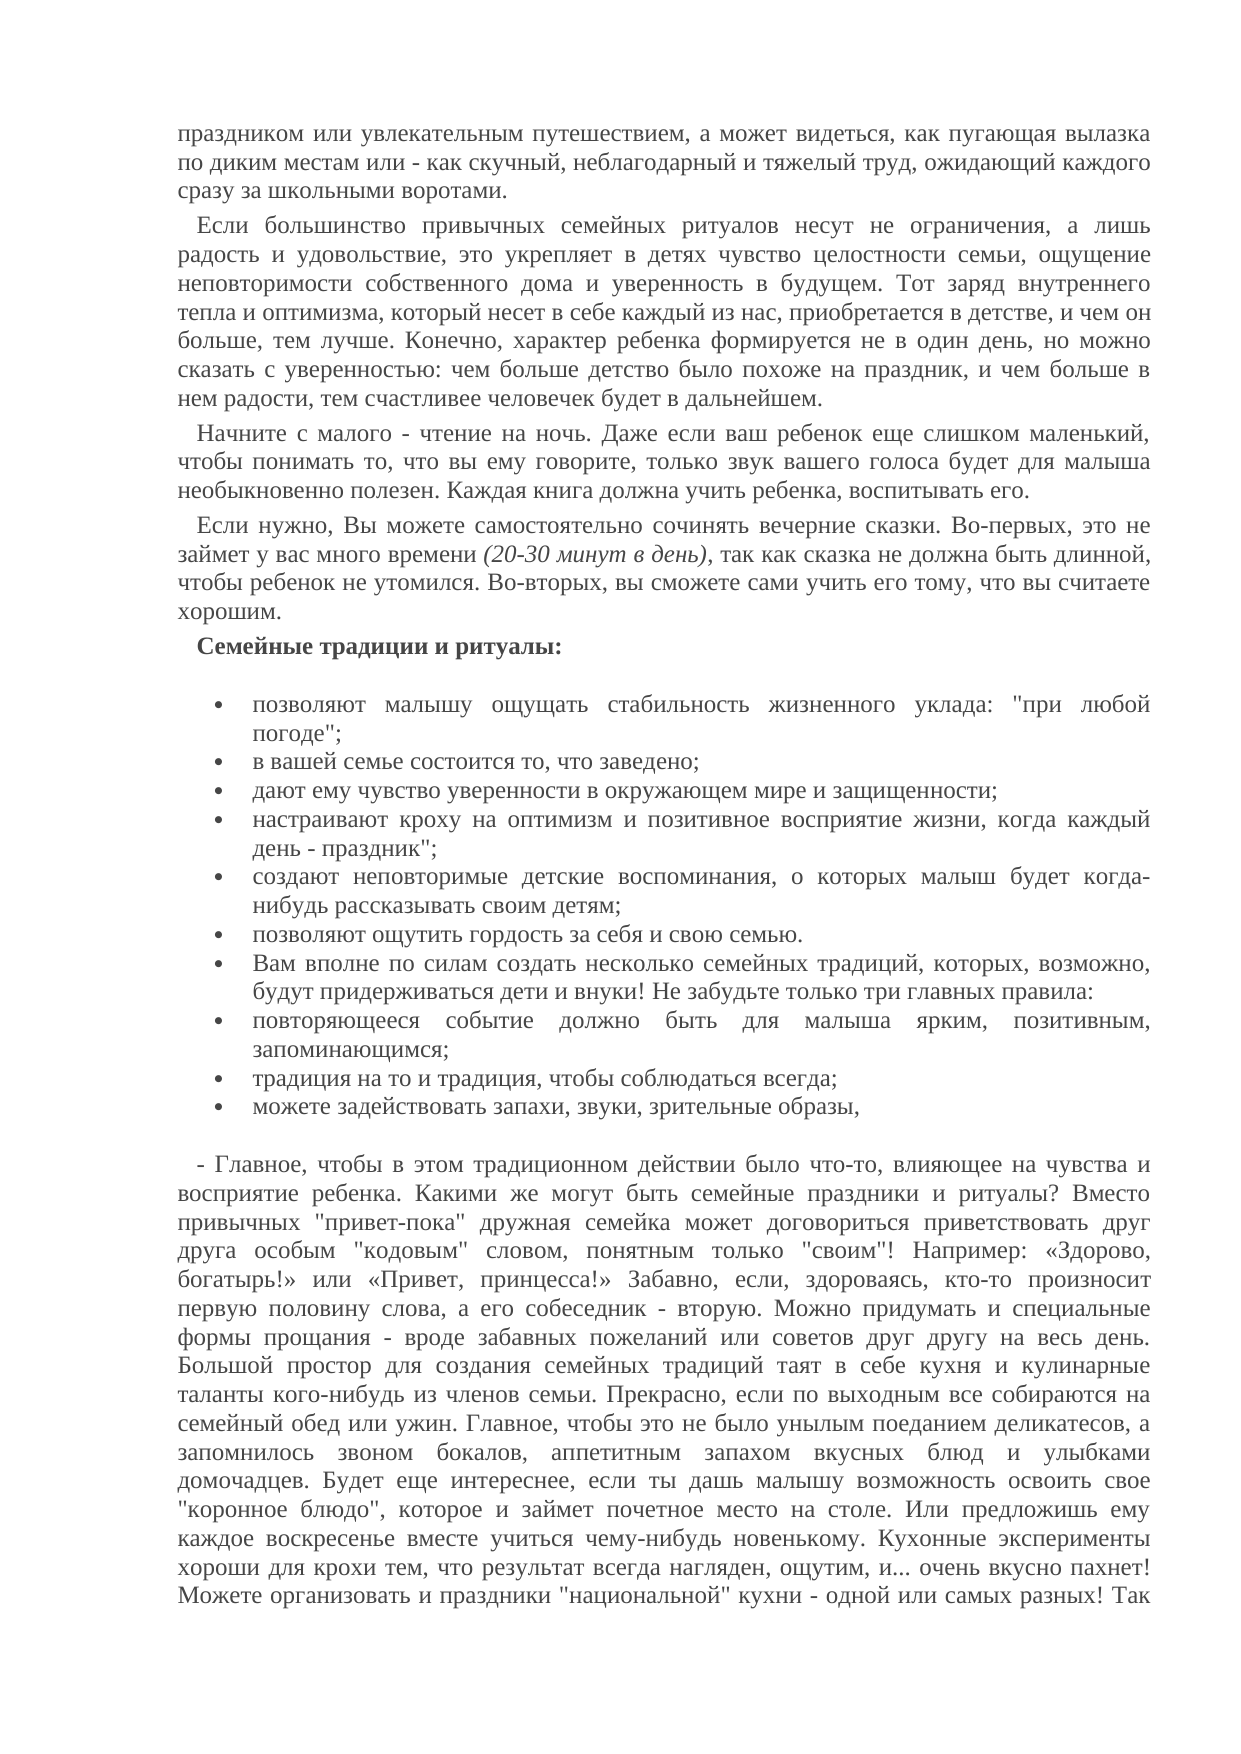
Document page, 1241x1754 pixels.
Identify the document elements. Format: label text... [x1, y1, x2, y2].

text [177, 1149, 1152, 1609]
list позволяют ощутить гордость за себя и свою семью. [215, 919, 1152, 948]
text Начните с малого - чтение на ночь. Даже если ваш ребенок еще слишком маленький, чтобы понимать то, что вы ему говорите, только звук вашего голоса будет для малыша необыкновенно полезен. Каждая книга должна учить ребенка, воспитывать его. [177, 418, 1152, 504]
list создают неповторимые детские воспоминания, о которых малыш будет когда-нибудь рассказывать своим детям; [215, 861, 1152, 919]
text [177, 118, 1152, 204]
text Если большинство привычных семейных ритуалов несут не ограничения, а лишь радость и удовольствие, это укрепляет в детях чувство целостности семьи, ощущение неповторимости собственного дома и уверенность в будущем. Тот заряд внутреннего тепла и оптимизма, который несет в себе каждый из нас, приобретается в детстве, и чем он больше, тем лучше. Конечно, характер ребенка формируется не в один день, но можно сказать с уверенностью: чем больше детство было похоже на праздник, и чем больше в нем радости, тем счастливее человечек будет в дальнейшем. [177, 210, 1152, 412]
list настраивают кроху на оптимизм и позитивное восприятие жизни, когда каждый день - праздник"; [215, 804, 1152, 861]
list Вам вполне по силам создать несколько семейных традиций, которых, возможно, будут придерживаться дети и внуки! Не забудьте только три главных правила: [215, 948, 1152, 1005]
list повторяющееся событие должно быть для малыша ярким, позитивным, запоминающимся; [215, 1005, 1152, 1063]
text Семейные традиции и ритуалы: [177, 631, 1152, 660]
text Если нужно, Вы можете самостоятельно сочинять вечерние сказки. Во-первых, это не займет у вас много времени (20-30 минут в день), так как сказка не должна быть длинной, чтобы ребенок не утомился. Во-вторых, вы сможете сами учить его тому, что вы считаете хорошим. [177, 510, 1152, 625]
list позволяют малышу ощущать стабильность жизненного уклада: "при любой погоде"; [215, 689, 1152, 746]
list традиция на то и традиция, чтобы соблюдаться всегда; [215, 1063, 1152, 1091]
list можете задействовать запахи, звуки, зрительные образы, [215, 1091, 1152, 1120]
list дают ему чувство уверенности в окружающем мире и защищенности; [215, 775, 1152, 804]
list в вашей семье состоится то, что заведено; [215, 746, 1152, 775]
